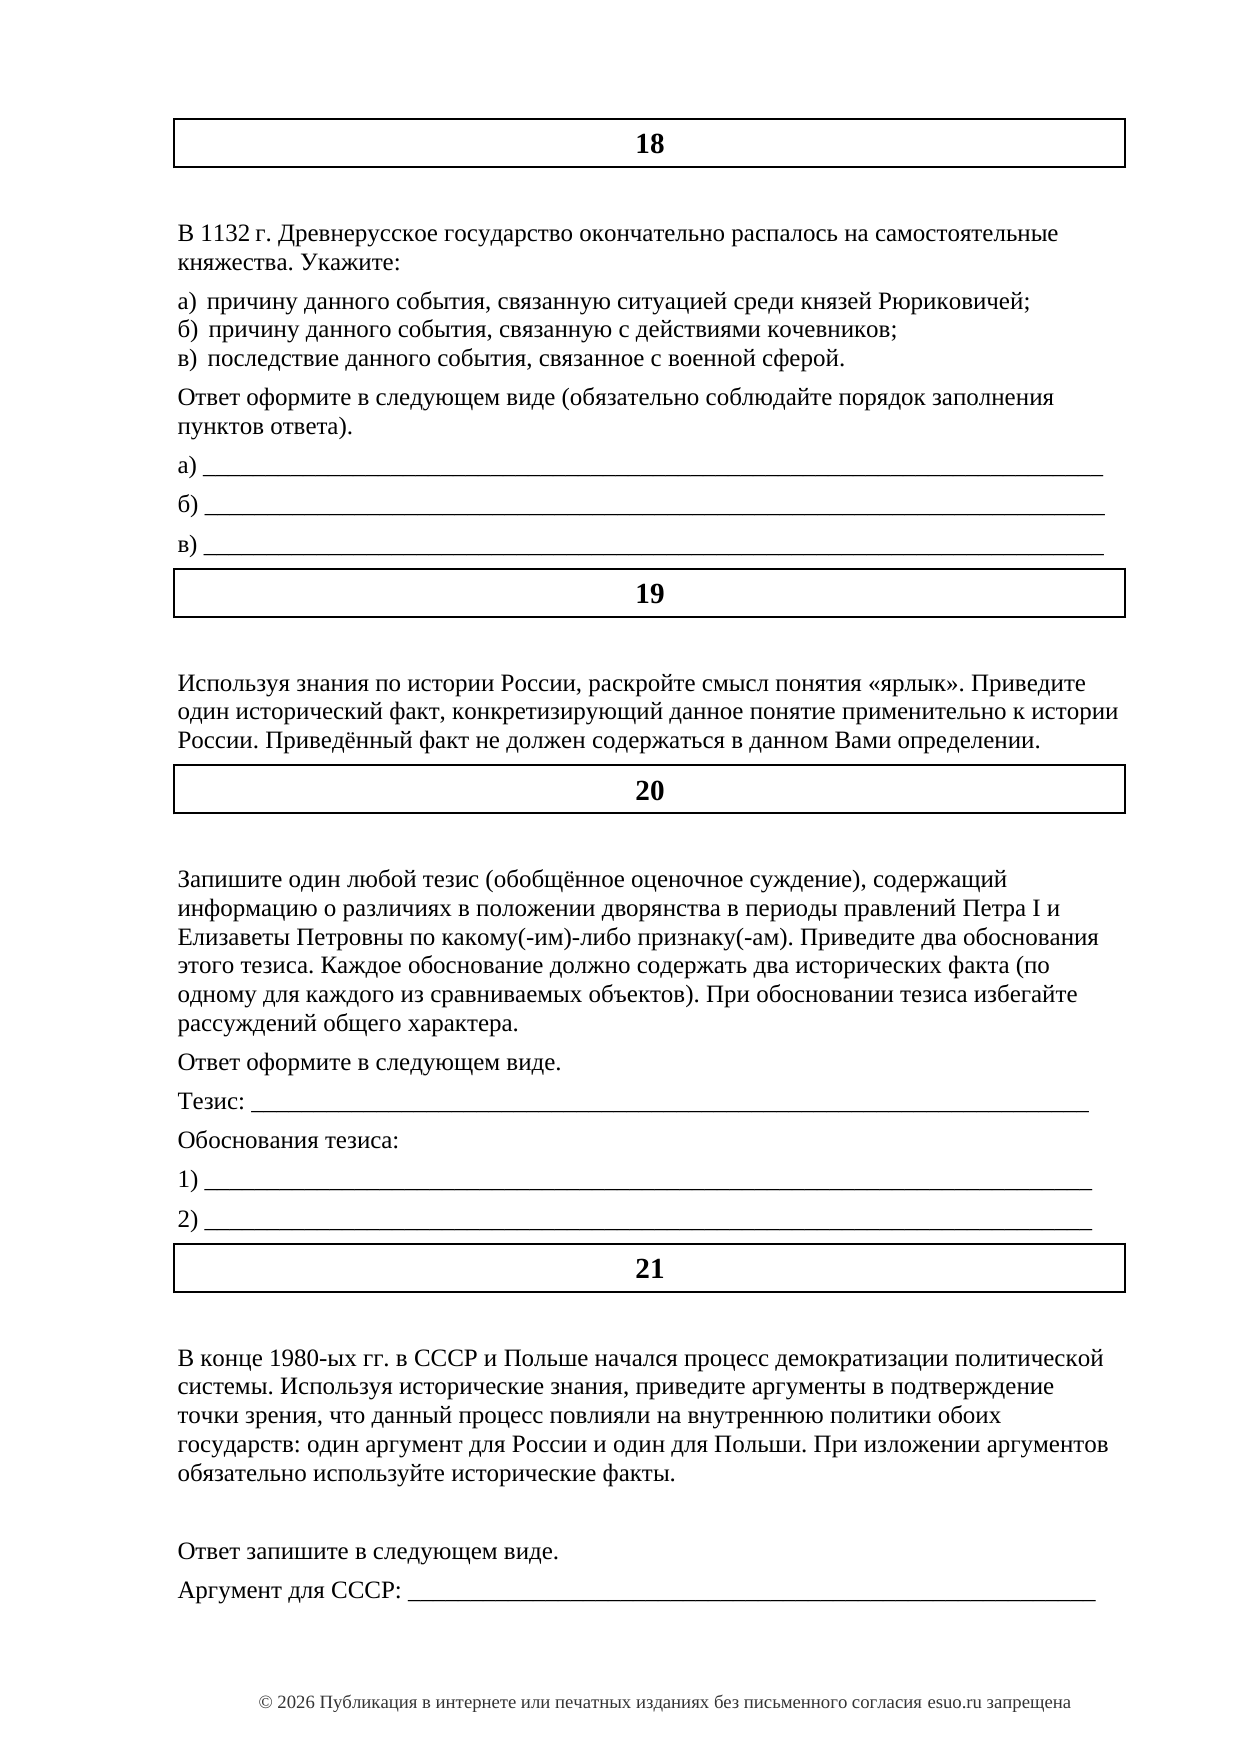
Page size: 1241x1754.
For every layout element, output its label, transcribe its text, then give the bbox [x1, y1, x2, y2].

text Ответ оформите в следующем виде (обязательно соблюдайте порядок заполнения пунктов ответа). [177, 382, 1122, 440]
text 2) _______________________________________________________________________ [177, 1204, 1122, 1232]
text В конце 1980-ых гг. в СССР и Польше начался процесс демократизации политической системы. Используя исторические знания, приведите аргументы в подтверждение точки зрения, что данный процесс повлияли на внутреннюю политики обоих государств: один аргумент для России и один для Польши. При изложении аргументов обязательно используйте исторические факты. [177, 1343, 1122, 1486]
text Аргумент для СССР: _______________________________________________________ [177, 1575, 1122, 1604]
text Ответ запишите в следующем виде. [177, 1536, 1122, 1565]
subtitle 21 [175, 1245, 1124, 1291]
subtitle 19 [175, 570, 1124, 616]
text а) ________________________________________________________________________ [177, 450, 1122, 479]
subtitle 18 [175, 120, 1124, 166]
text Используя знания по истории России, раскройте смысл понятия «ярлык». Приведите один исторический факт, конкретизирующий данное понятие применительно к истории России. Приведённый факт не должен содержаться в данном Вами определении. [177, 668, 1122, 754]
text б) ________________________________________________________________________ [177, 489, 1122, 518]
text а) причину данного события, связанную ситуацией среди князей Рюриковичей; б) причину данного события, связанную с действиями кочевников; в) последствие данного события, связанное с военной сферой. [177, 286, 1122, 372]
text Запишите один любой тезис (обобщённое оценочное суждение), содержащий информацию о различиях в положении дворянства в периоды правлений Петра I и Елизаветы Петровны по какому(-им)-либо признаку(-ам). Приведите два обоснования этого тезиса. Каждое обоснование должно содержать два исторических факта (по одному для каждого из сравниваемых объектов). При обосновании тезиса избегайте рассуждений общего характера. [177, 864, 1122, 1037]
text Ответ оформите в следующем виде. [177, 1047, 1122, 1076]
text Тезис: ___________________________________________________________________ [177, 1086, 1122, 1115]
text Обоснования тезиса: [177, 1125, 1122, 1154]
text 1) _______________________________________________________________________ [177, 1164, 1122, 1193]
subtitle 20 [175, 766, 1124, 812]
text в) ________________________________________________________________________ [177, 529, 1122, 557]
text В 1132 г. Древнерусское государство окончательно распалось на самостоятельные княжества. Укажите: [177, 218, 1122, 275]
